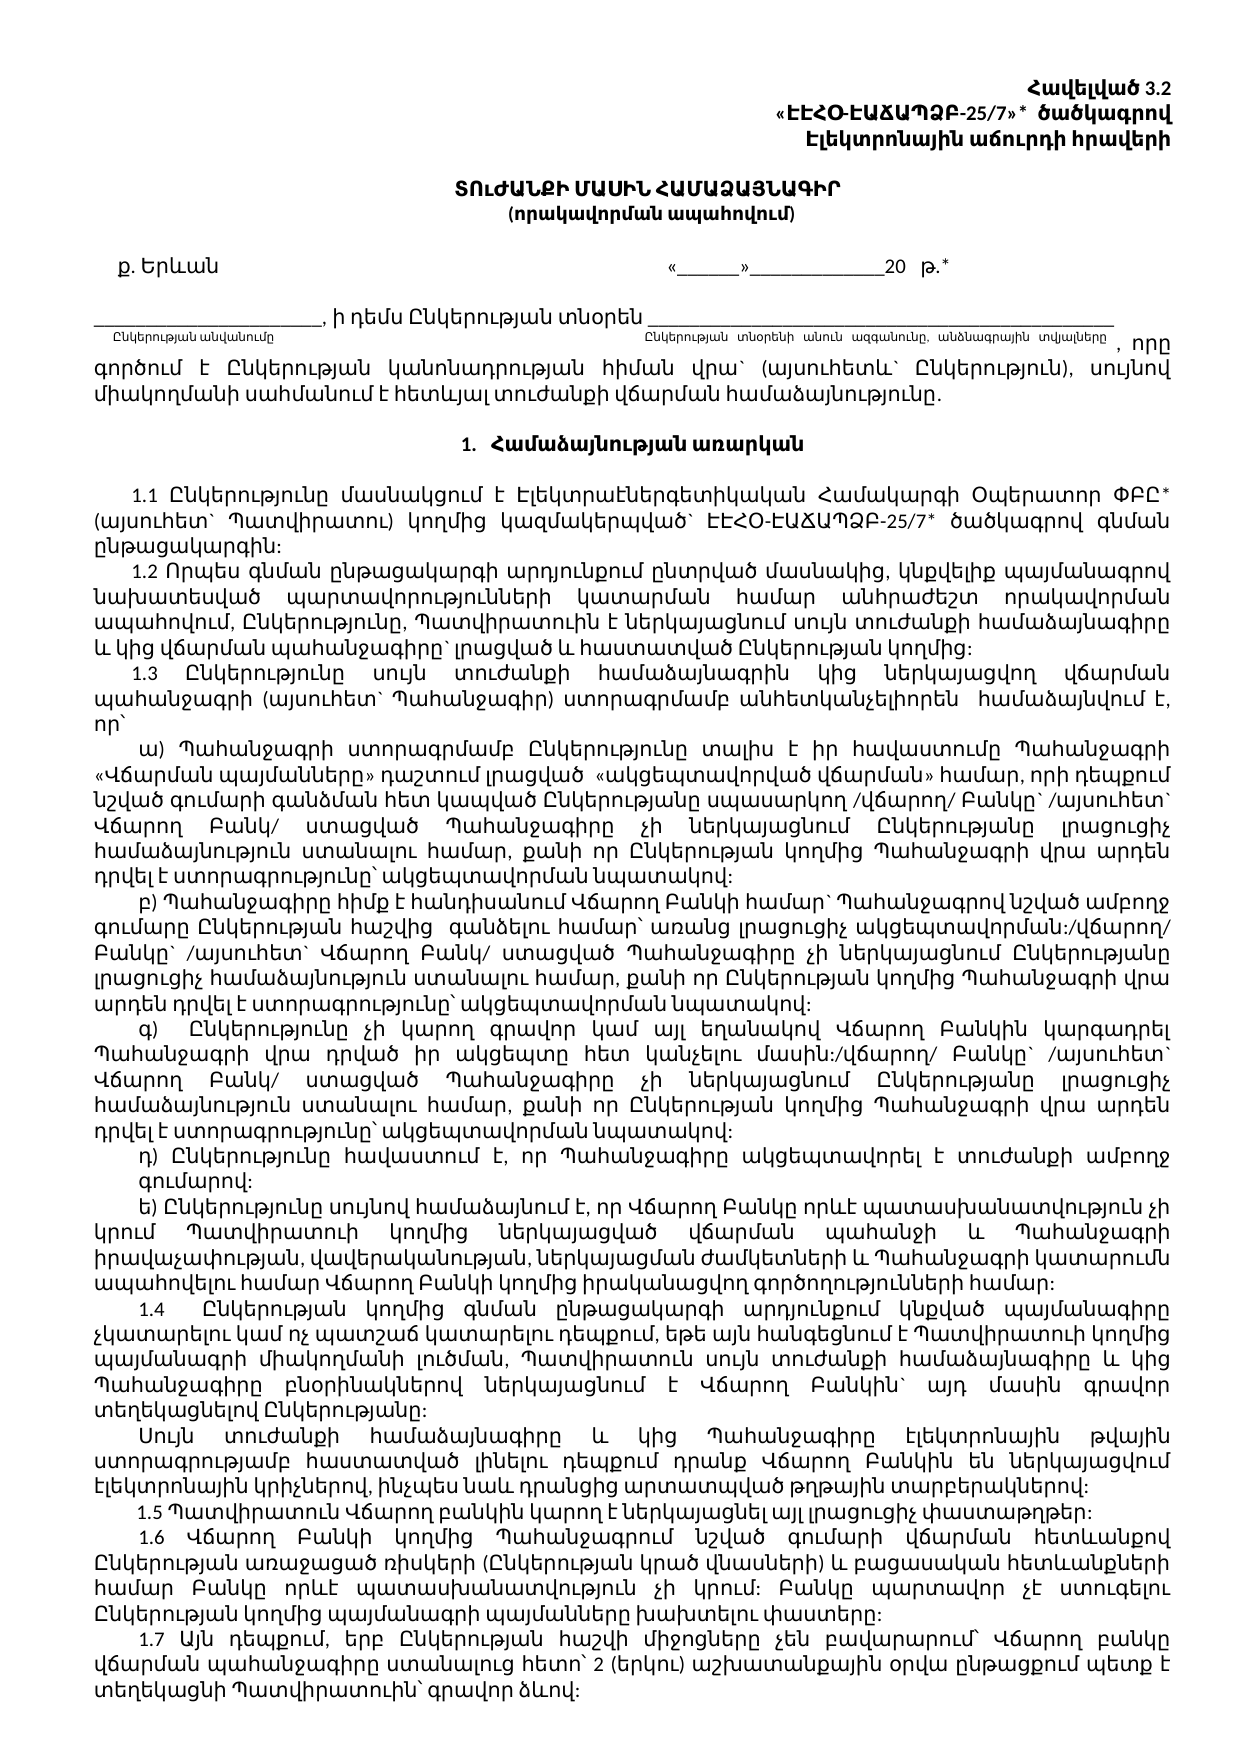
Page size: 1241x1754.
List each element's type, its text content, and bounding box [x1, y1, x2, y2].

text 1.3 Ընկերությունը սույն տուժանքի համաձայնագրին կից ներկայացվող վճարման պահանջագրի (այսուհետ` Պահանջագիր) ստորագրմամբ անհետկանչելիորեն համաձայնվում է, որ՝ [94, 660, 1171, 737]
text ա) Պահանջագրի ստորագրմամբ Ընկերությունը տալիս է իր հավաստումը Պահանջագրի «Վճարման պայմանները» դաշտում լրացված «ակցեպտավորված վճարման» համար, որի դեպքում նշված գումարի գանձման հետ կապված Ընկերությանը սպասարկող /վճարող/ Բանկը` /այսուհետ` Վճարող Բանկ/ ստացված Պահանջագիրը չի ներկայացնում Ընկերությանը լրացուցիչ համաձայնություն ստանալու համար, քանի որ Ընկերության կողմից Պահանջագրի վրա արդեն դրվել է ստորագրությունը՝ ակցեպտավորման նպատակով: [94, 737, 1171, 889]
text Հավելված 3.2 [94, 75, 1171, 100]
text ______________________, ի դեմս Ընկերության տնօրեն _____________________________________________ [94, 304, 1171, 330]
text Էլեկտրոնային աճուրդի հրավերի [94, 126, 1171, 151]
text ք. Երևան «______»_____________20 թ.* [94, 254, 1171, 279]
text ՏՈւԺԱՆՔԻ ՄԱՍԻՆ ՀԱՄԱՁԱՅՆԱԳԻՐ [94, 177, 1171, 202]
text «ԷԷՀՕ-ԷԱՃԱՊՁԲ-25/7»* ծածկագրով [94, 100, 1171, 126]
text (որակավորման ապահովում) [94, 202, 1171, 225]
text Ընկերության անվանումը Ընկերության տնօրենի անուն ազգանունը, անձնագրային տվյալները , որը գործում է Ընկերության կանոնադրության հիման վրա` (այսուհետև` Ընկերություն), սույնով միակողմանի սահմանում է հետևյալ տուժանքի վճարման համաձայնությունը. [94, 330, 1171, 406]
text 1.2 Որպես գնման ընթացակարգի արդյունքում ընտրված մասնակից, կնքվելիք պայմանագրով նախատեսված պարտավորությունների կատարման համար անհրաժեշտ որակավորման ապահովում, Ընկերությունը, Պատվիրատուին է ներկայացնում սույն տուժանքի համաձայնագիրը և կից վճարման պահանջագիրը` լրացված և հաստատված Ընկերության կողմից: [94, 559, 1171, 660]
text 1.7 Այն դեպքում, երբ Ընկերության հաշվի միջոցները չեն բավարարում՝ Վճարող բանկը վճարման պահանջագիրը ստանալուց հետո՝ 2 (երկու) աշխատանքային օրվա ընթացքում պետք է տեղեկացնի Պատվիրատուին՝ գրավոր ձևով: [94, 1626, 1171, 1702]
text դ) Ընկերությունը հավաստում է, որ Պահանջագիրը ակցեպտավորել է տուժանքի ամբողջ գումարով: [138, 1143, 1171, 1194]
text Սույն տուժանքի համաձայնագիրը և կից Պահանջագիրը էլեկտրոնային թվային ստորագրությամբ հաստատված լինելու դեպքում դրանք Վճարող Բանկին են ներկայացվում էլեկտրոնային կրիչներով, ինչպես նաև դրանցից արտատպված թղթային տարբերակներով: [94, 1423, 1171, 1499]
text 1. Համաձայնության առարկան [94, 432, 1171, 457]
text ե) Ընկերությունը սույնով համաձայնում է, որ Վճարող Բանկը որևէ պատասխանատվություն չի կրում Պատվիրատուի կողմից ներկայացված վճարման պահանջի և Պահանջագրի իրավաչափության, վավերականության, ներկայացման ժամկետների և Պահանջագրի կատարումն ապահովելու համար Վճարող Բանկի կողմից իրականացվող գործողությունների համար: [94, 1194, 1171, 1296]
text 1.6 Վճարող Բանկի կողմից Պահանջագրում նշված գումարի վճարման հետևանքով Ընկերության առաջացած ռիսկերի (Ընկերության կրած վնասների) և բացասական հետևանքների համար Բանկը որևէ պատասխանատվություն չի կրում: Բանկը պարտավոր չէ ստուգելու Ընկերության կողմից պայմանագրի պայմանները խախտելու փաստերը: [94, 1524, 1171, 1626]
text գ) Ընկերությունը չի կարող գրավոր կամ այլ եղանակով Վճարող Բանկին կարգադրել Պահանջագրի վրա դրված իր ակցեպտը հետ կանչելու մասին:/վճարող/ Բանկը` /այսուհետ` Վճարող Բանկ/ ստացված Պահանջագիրը չի ներկայացնում Ընկերությանը լրացուցիչ համաձայնություն ստանալու համար, քանի որ Ընկերության կողմից Պահանջագրի վրա արդեն դրվել է ստորագրությունը՝ ակցեպտավորման նպատակով: [94, 1016, 1171, 1143]
text բ) Պահանջագիրը հիմք է հանդիսանում Վճարող Բանկի համար` Պահանջագրով նշված ամբողջ գումարը Ընկերության հաշվից գանձելու համար՝ առանց լրացուցիչ ակցեպտավորման:/վճարող/ Բանկը` /այսուհետ` Վճարող Բանկ/ ստացված Պահանջագիրը չի ներկայացնում Ընկերությանը լրացուցիչ համաձայնություն ստանալու համար, քանի որ Ընկերության կողմից Պահանջագրի վրա արդեն դրվել է ստորագրությունը՝ ակցեպտավորման նպատակով: [94, 889, 1171, 1016]
text 1.4 Ընկերության կողմից գնման ընթացակարգի արդյունքում կնքված պայմանագիրը չկատարելու կամ ոչ պատշաճ կատարելու դեպքում, եթե այն հանգեցնում է Պատվիրատուի կողմից պայմանագրի միակողմանի լուծման, Պատվիրատուն սույն տուժանքի համաձայնագիրը և կից Պահանջագիրը բնօրինակներով ներկայացնում է Վճարող Բանկին` այդ մասին գրավոր տեղեկացնելով Ընկերությանը: [94, 1296, 1171, 1423]
text 1.1 Ընկերությունը մասնակցում է Էլեկտրաէներգետիկական Համակարգի Օպերատոր ՓԲԸ* (այսուհետ` Պատվիրատու) կողմից կազմակերպված` ԷԷՀՕ-ԷԱՃԱՊՁԲ-25/7* ծածկագրով գնման ընթացակարգին: [94, 482, 1171, 559]
text 1.5 Պատվիրատուն Վճարող բանկին կարող է ներկայացնել այլ լրացուցիչ փաստաթղթեր: [94, 1499, 1171, 1524]
